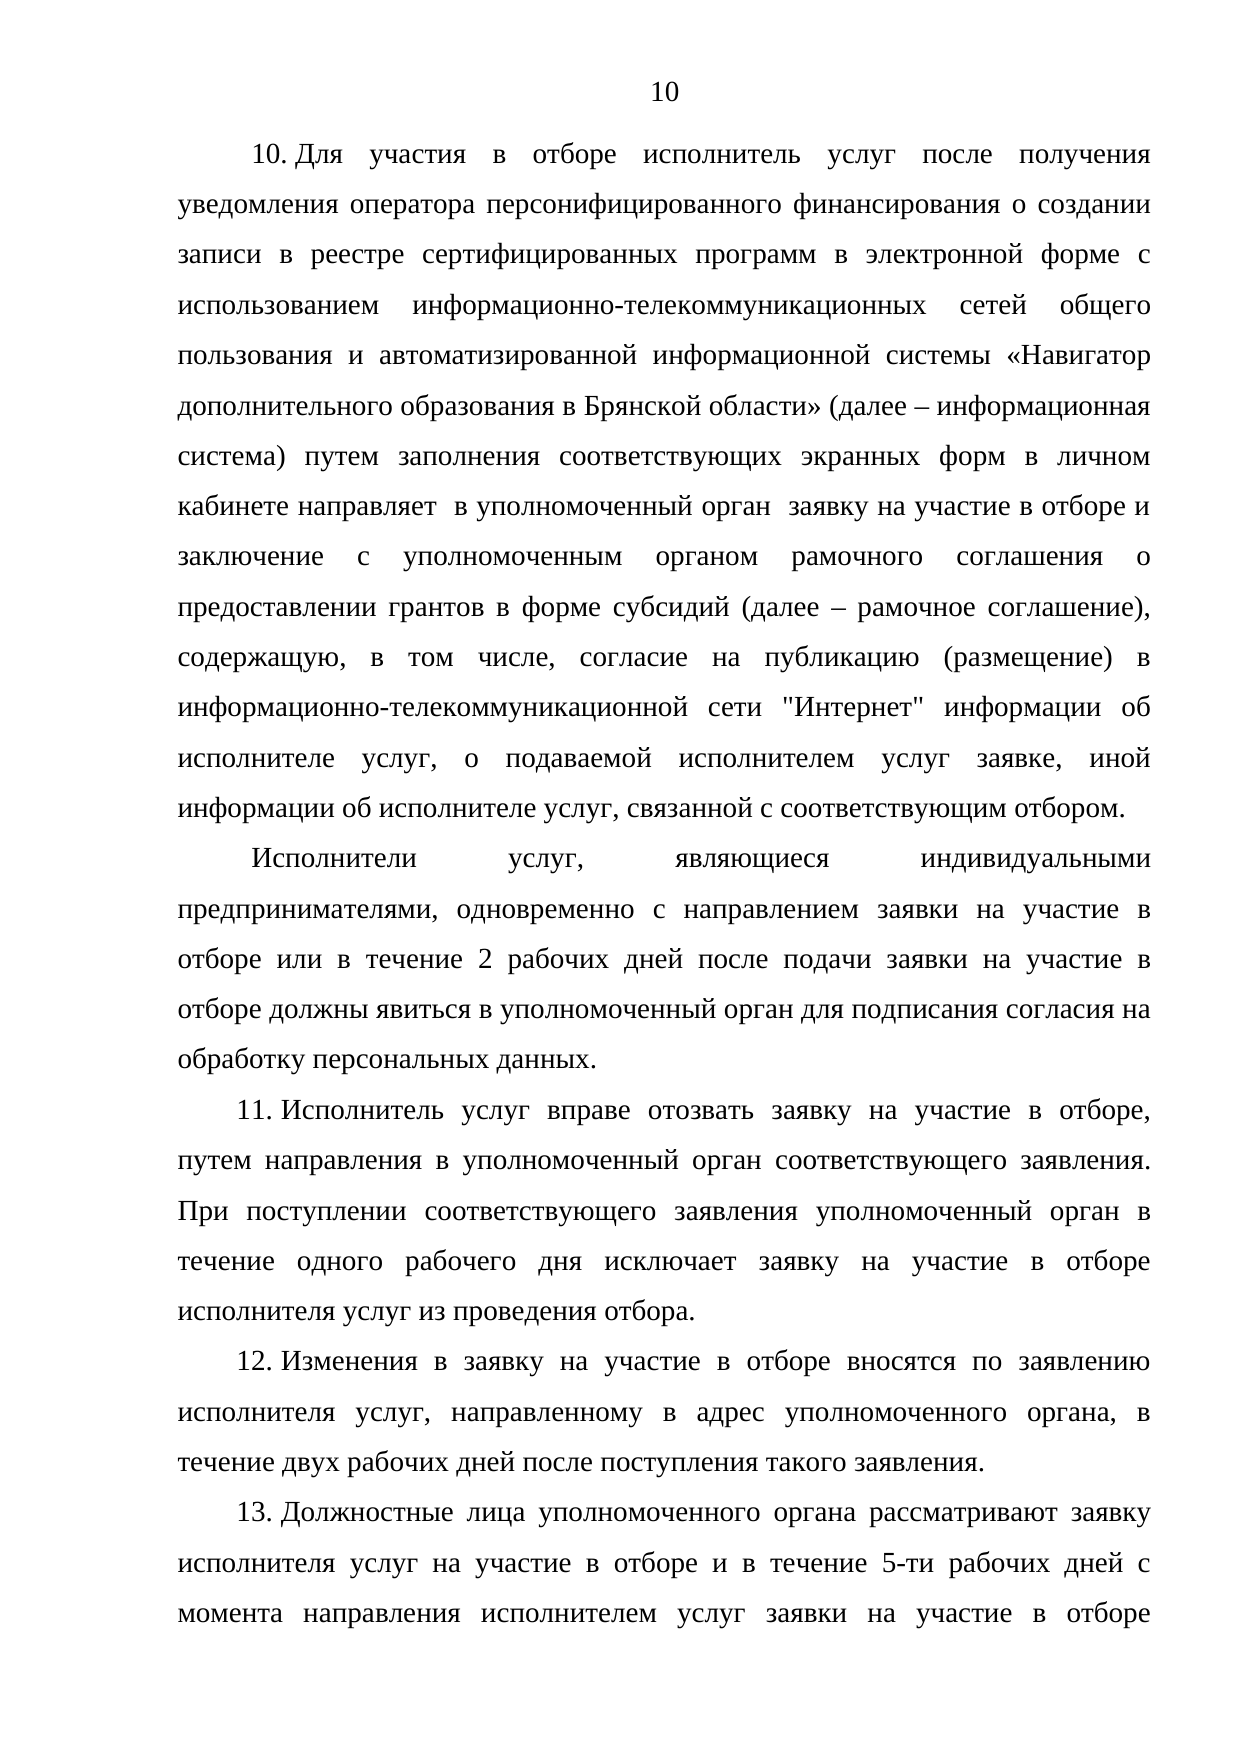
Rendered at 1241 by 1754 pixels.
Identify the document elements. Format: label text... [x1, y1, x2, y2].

list Исполнитель услуг вправе отозвать заявку на участие в отборе, путем направления в уполномоченный орган соответствующего заявления. При поступлении соответствующего заявления уполномоченный орган в течение одного рабочего дня исключает заявку на участие в отборе исполнителя услуг из проведения отбора. [177, 1092, 1152, 1327]
list Изменения в заявку на участие в отборе вносятся по заявлению исполнителя услуг, направленному в адрес уполномоченного органа, в течение двух рабочих дней после поступления такого заявления. [177, 1343, 1152, 1478]
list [177, 1494, 1152, 1629]
list Для участия в отборе исполнитель услуг после получения уведомления оператора персонифицированного финансирования о создании записи в реестре сертифицированных программ в электронной форме с использованием информационно-телекоммуникационных сетей общего пользования и автоматизированной информационной системы «Навигатор дополнительного образования в Брянской области» (далее – информационная система) путем заполнения соответствующих экранных форм в личном кабинете направляет в уполномоченный орган заявку на участие в отборе и заключение с уполномоченным органом рамочного соглашения о предоставлении грантов в форме субсидий (далее – рамочное соглашение), содержащую, в том числе, согласие на публикацию (размещение) в информационно-телекоммуникационной сети "Интернет" информации об исполнителе услуг, о подаваемой исполнителем услуг заявке, иной информации об исполнителе услуг, связанной с соответствующим отбором. [177, 136, 1152, 824]
text Исполнители услуг, являющиеся индивидуальными предпринимателями, одновременно с направлением заявки на участие в отборе или в течение 2 рабочих дней после подачи заявки на участие в отборе должны явиться в уполномоченный орган для подписания согласия на обработку персональных данных. [177, 840, 1152, 1075]
